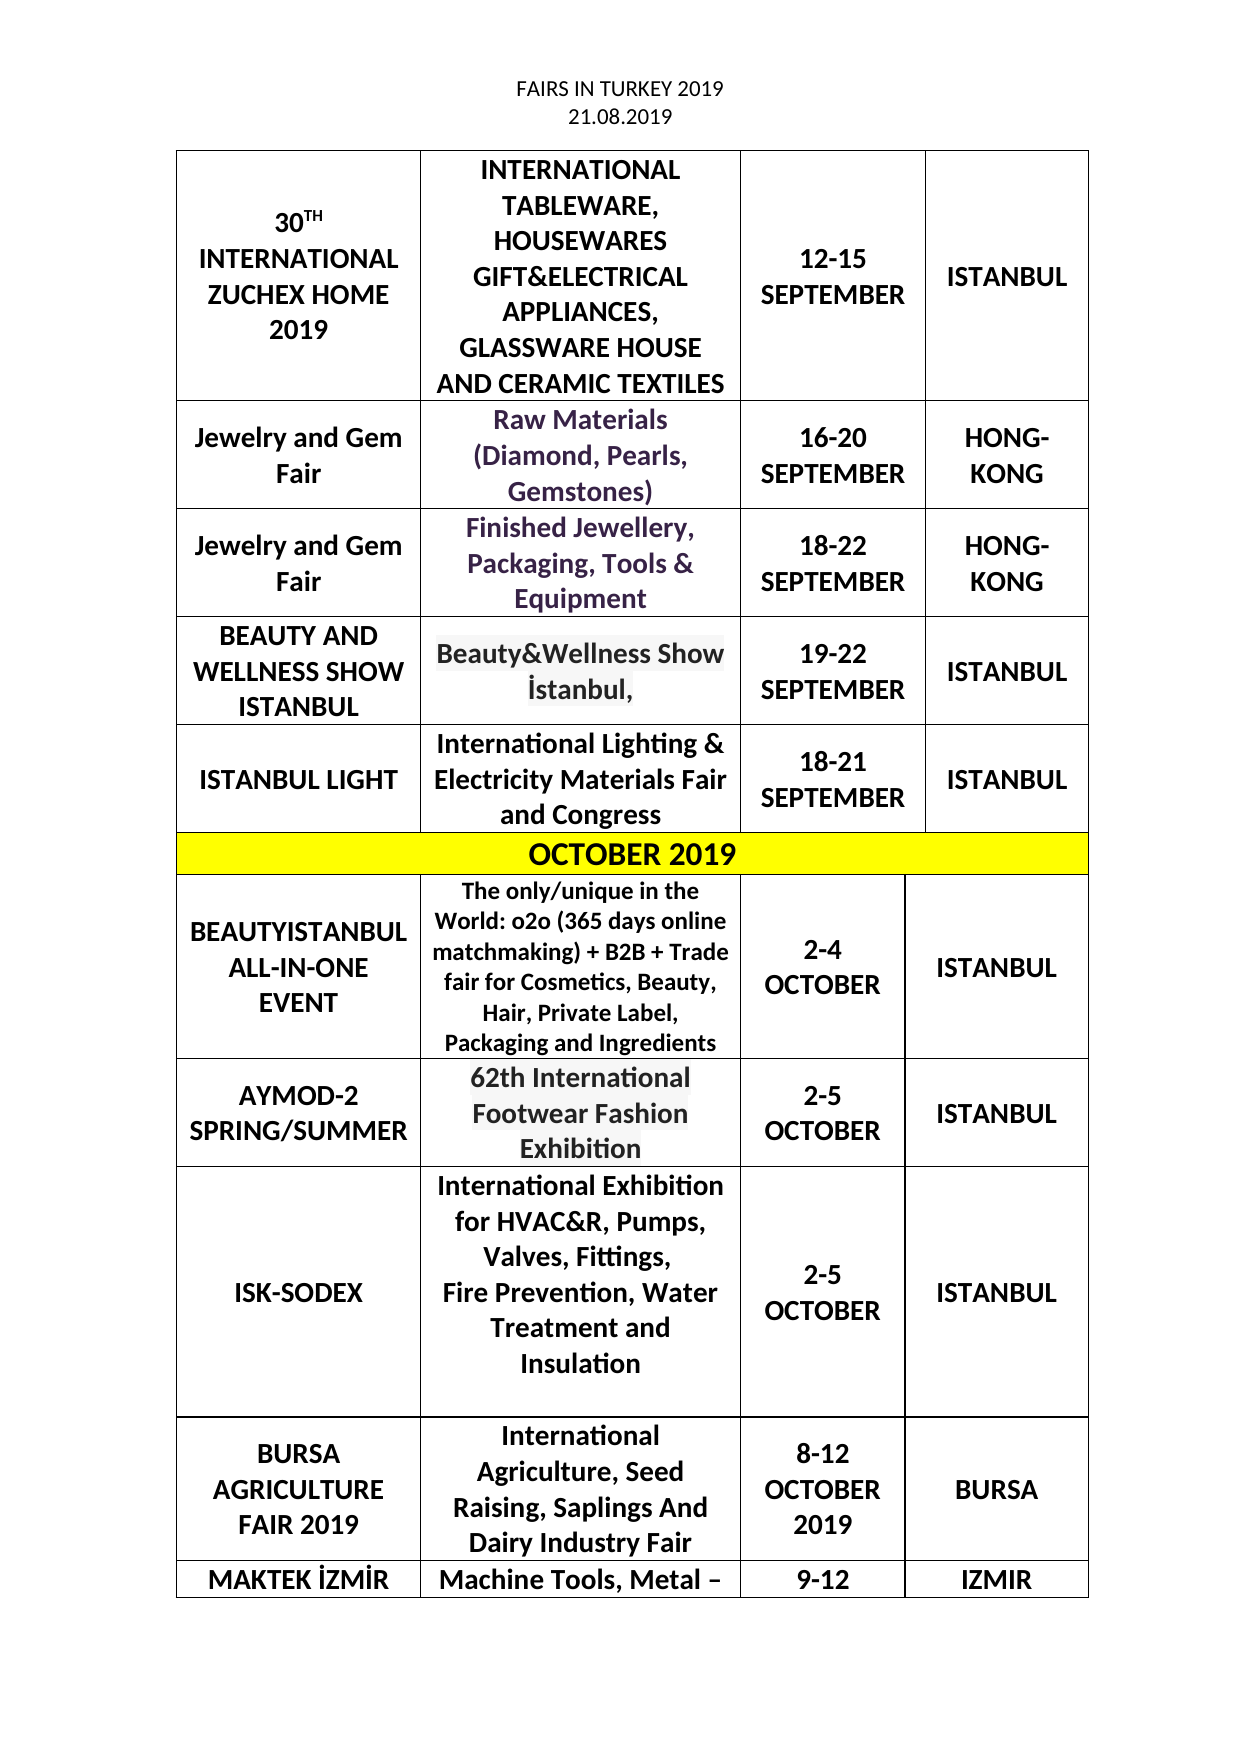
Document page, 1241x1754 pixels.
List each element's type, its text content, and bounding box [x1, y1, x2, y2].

table_cell Jewelry and Gem Fair [177, 401, 420, 508]
table_cell ISTANBUL [926, 725, 1088, 832]
table_cell BEAUTYISTANBUL ALL-IN-ONE EVENT [177, 875, 420, 1058]
table_cell International Lighting & Electricity Materials Fair and Congress [661, 725, 740, 832]
table_cell IZMIR [906, 1561, 1088, 1597]
table_cell BURSA AGRICULTURE FAIR 2019 [177, 1418, 420, 1560]
table_cell International Exhibition for HVAC&R, Pumps, Valves, Fittings, Fire Prevention, Water Treatment and Insulation [421, 1167, 740, 1416]
table_cell 12-15 SEPTEMBER [741, 151, 925, 400]
table_cell OCTOBER 2019 [177, 833, 1088, 874]
table_cell 62th International Footwear Fashion Exhibition [641, 1059, 740, 1166]
table_cell 62th International Footwear Fashion Exhibition [421, 1059, 520, 1166]
table_cell ISTANBUL [906, 1167, 1088, 1416]
table_cell BURSA [906, 1418, 1088, 1560]
table_cell 2-5 OCTOBER [741, 1167, 904, 1416]
table_cell Jewelry and Gem Fair [177, 509, 420, 616]
table_cell 2-5 OCTOBER [741, 1059, 904, 1166]
table_cell BEAUTY AND WELLNESS SHOW ISTANBUL [177, 617, 420, 724]
table_cell HONG-KONG [926, 401, 1088, 508]
table_cell 16-20 SEPTEMBER [741, 401, 925, 508]
table_cell The only/unique in the World: o2o (365 days online matchmaking) + B2B + Trade fair for Cosmetics, Beauty, Hair, Private Label, Packaging and Ingredients [421, 875, 740, 1058]
table_cell Raw Materials (Diamond, Pearls, Gemstones) [421, 401, 740, 508]
table_cell International Lighting & Electricity Materials Fair and Congress [421, 725, 500, 832]
table_cell ISTANBUL [926, 617, 1088, 724]
table_cell 18-21 SEPTEMBER [741, 725, 925, 832]
table_cell ISK-SODEX [177, 1167, 420, 1416]
table_cell HONG-KONG [926, 509, 1088, 616]
table_cell Finished Jewellery, Packaging, Tools & Equipment [421, 509, 740, 616]
table_cell MAKTEK İZMİR [177, 1561, 420, 1597]
table_cell AYMOD-2 SPRING/SUMMER [177, 1059, 420, 1166]
table_cell International Agriculture, Seed Raising, Saplings And Dairy Industry Fair [421, 1418, 740, 1560]
table_cell 2-4 OCTOBER [741, 875, 904, 1058]
table_cell 18-22 SEPTEMBER [741, 509, 925, 616]
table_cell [421, 1561, 740, 1597]
table_cell ISTANBUL [906, 875, 1088, 1058]
table_cell 19-22 SEPTEMBER [741, 617, 925, 724]
table_cell 30TH INTERNATIONAL ZUCHEX HOME 2019 [177, 151, 420, 400]
table_cell 9-12 OCTOBER [741, 1561, 904, 1597]
table_cell ISTANBUL [926, 151, 1088, 400]
table_cell ISTANBUL LIGHT [177, 725, 420, 832]
table_cell 8-12 OCTOBER 2019 [741, 1418, 904, 1560]
table_cell ISTANBUL [906, 1059, 1088, 1166]
table_cell Beauty&Wellness Show İstanbul, [421, 617, 740, 724]
table_cell INTERNATIONAL TABLEWARE, HOUSEWARES GIFT&ELECTRICAL APPLIANCES, GLASSWARE HOUSE AND CERAMIC TEXTILES [421, 151, 740, 400]
